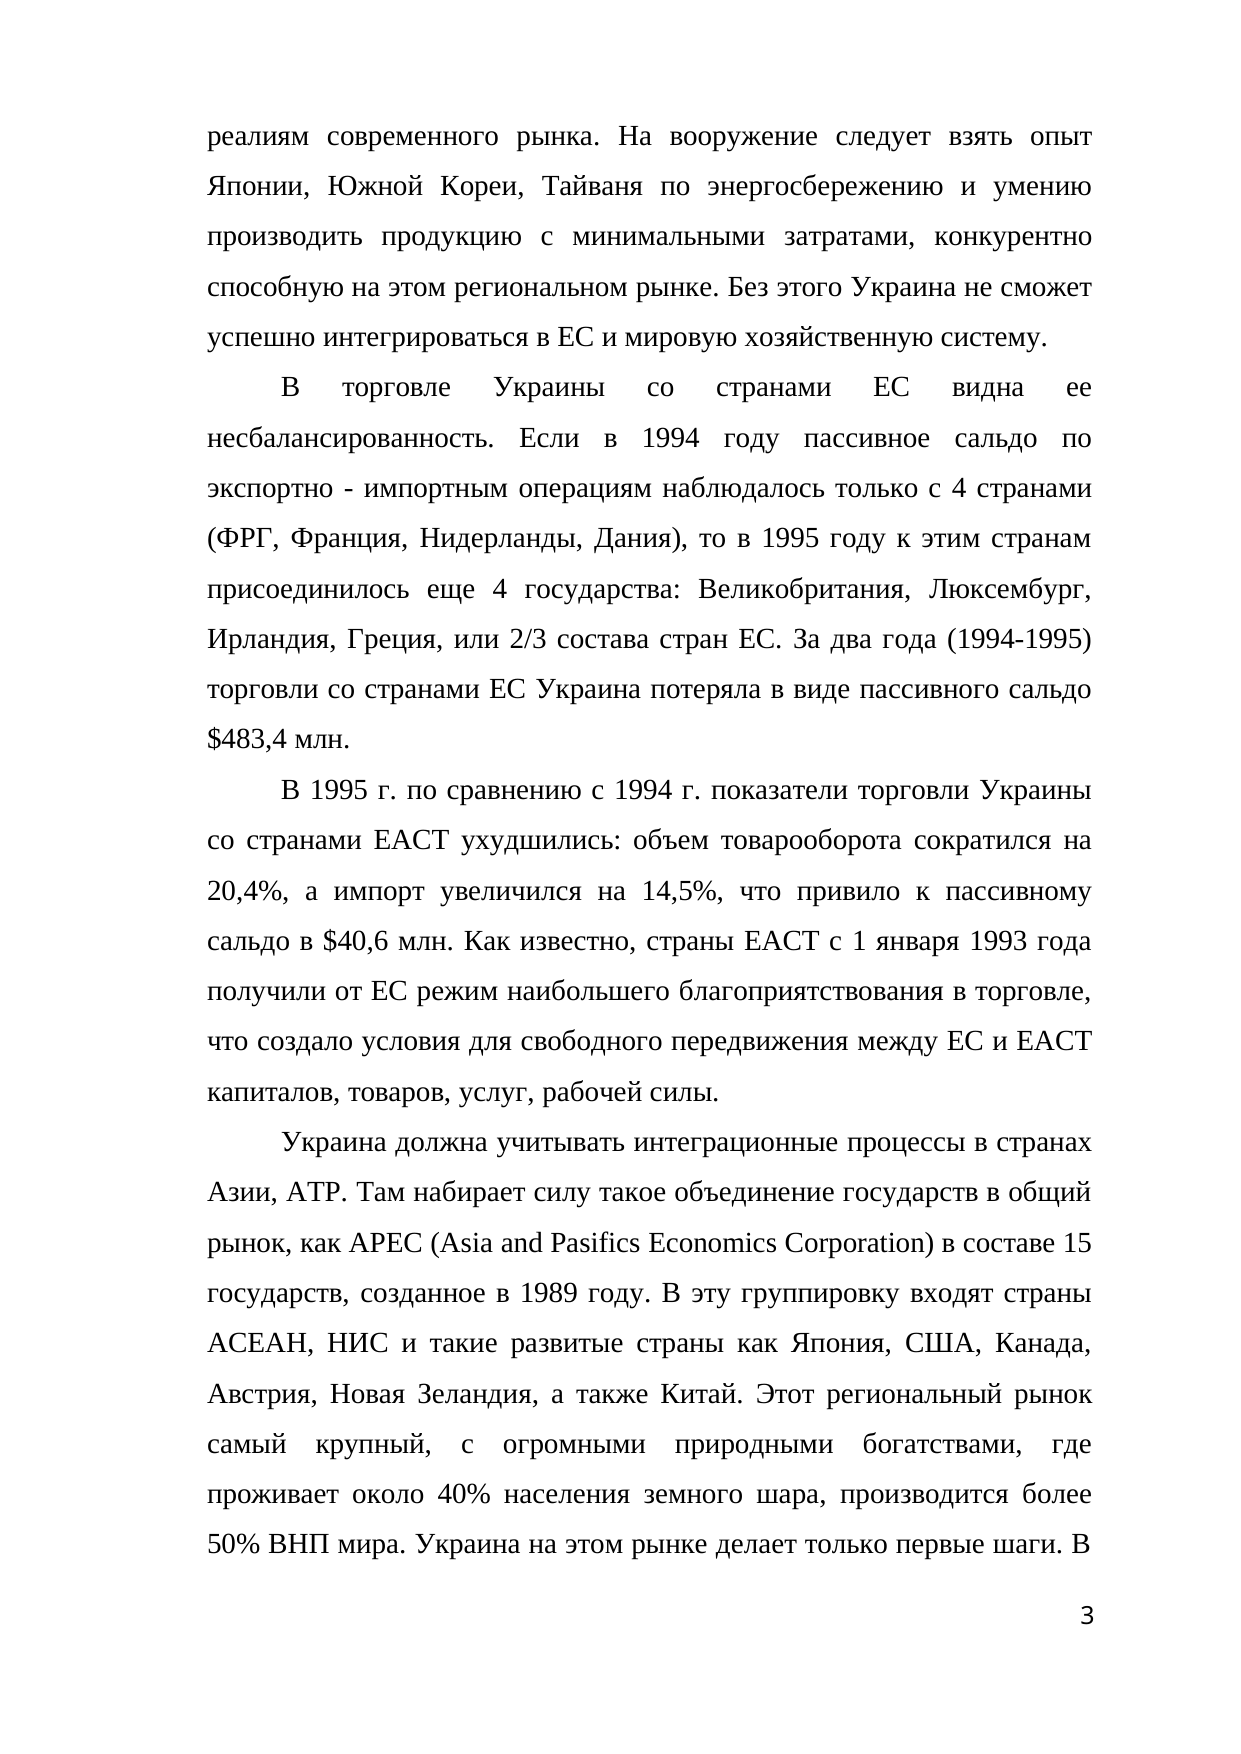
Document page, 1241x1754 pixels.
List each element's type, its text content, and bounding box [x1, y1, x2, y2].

text В 1995 г. по сравнению с 1994 г. показатели торговли Украины со странами ЕАСТ ухудшились: объем товарооборота сократился на 20,4%, а импорт увеличился на 14,5%, что привило к пассивному сальдо в $40,6 млн. Как известно, страны ЕАСТ с 1 января 1993 года получили от ЕС режим наибольшего благоприятствования в торговле, что создало условия для свободного передвижения между ЕС и ЕАСТ капиталов, товаров, услуг, рабочей силы. [207, 772, 1092, 1108]
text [207, 118, 1092, 353]
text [207, 1124, 1092, 1560]
text В торговле Украины со странами ЕС видна ее несбалансированность. Если в 1994 году пассивное сальдо по экспортно - импортным операциям наблюдалось только с 4 странами (ФРГ, Франция, Нидерланды, Дания), то в 1995 году к этим странам присоединилось еще 4 государства: Великобритания, Люксембург, Ирландия, Греция, или 2/3 состава стран ЕС. За два года (1994-1995) торговли со странами ЕС Украина потеряла в виде пассивного сальдо $483,4 млн. [207, 370, 1092, 755]
